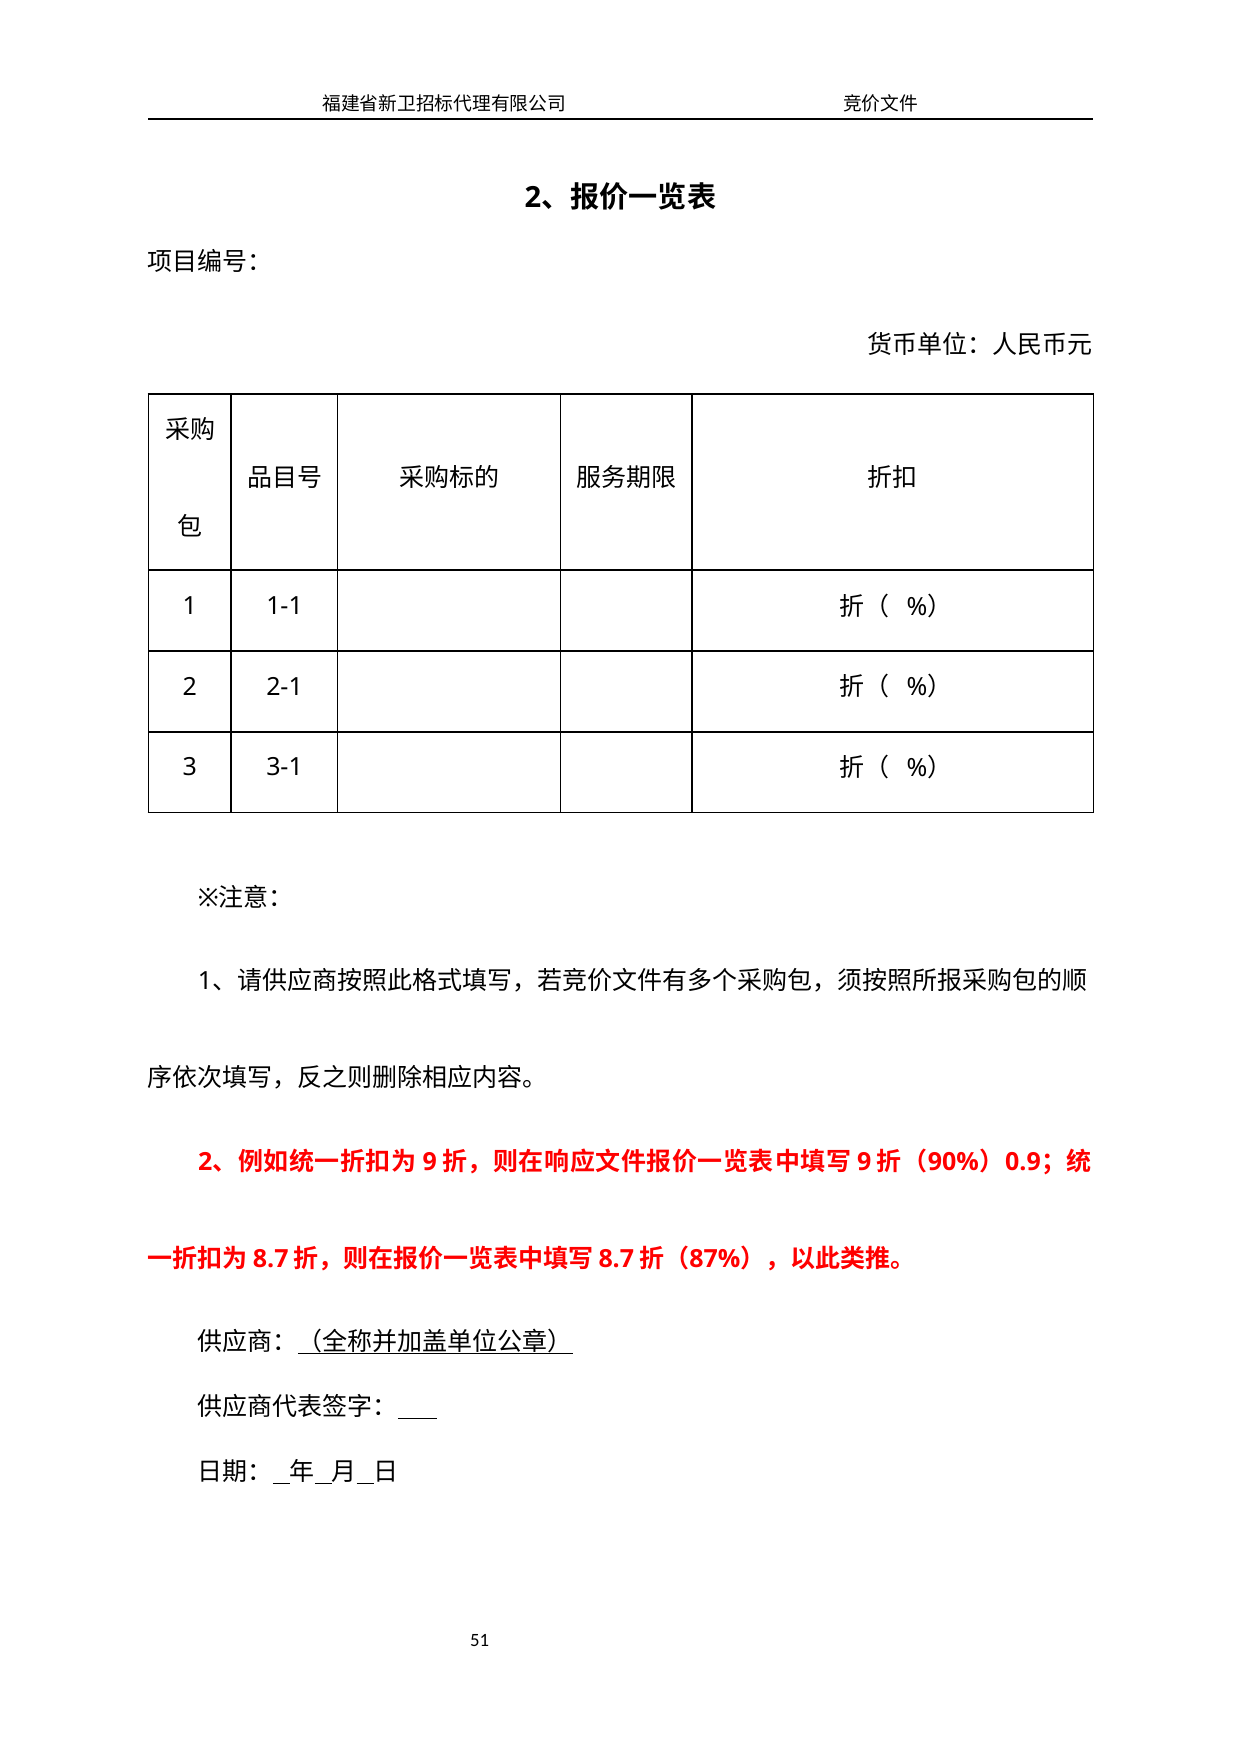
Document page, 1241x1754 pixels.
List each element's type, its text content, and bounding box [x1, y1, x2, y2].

table_header 服务期限 [561, 395, 691, 569]
text 货币单位：人民币元 [148, 310, 1093, 375]
text 2、报价一览表 [148, 162, 1093, 227]
table_cell [561, 733, 691, 812]
table_header 折扣 [693, 395, 1093, 569]
text 1、请供应商按照此格式填写，若竞价文件有多个采购包，须按照所报采购包的顺序依次填写，反之则删除相应内容。 [148, 946, 1093, 1108]
text ※注意： [148, 863, 1093, 928]
text 日期： 年 月 日 [148, 1437, 1093, 1551]
table_cell 2-1 [232, 652, 337, 731]
text 供应商：（全称并加盖单位公章） [148, 1307, 1093, 1372]
table_cell [561, 571, 691, 650]
table_header 采购标的 [338, 395, 560, 569]
text 2、例如统一折扣为9折，则在响应文件报价一览表中填写9折（90%）0.9；统一折扣为8.7折，则在报价一览表中填写8.7折（87%），以此类推。 [148, 1127, 1093, 1289]
table_cell 折（ %） [693, 733, 1093, 812]
table_cell [338, 571, 560, 650]
table_cell 3-1 [232, 733, 337, 812]
text 项目编号： [148, 227, 1093, 292]
table_cell 1-1 [232, 571, 337, 650]
table_header 品目号 [232, 395, 337, 569]
table_cell 3 [149, 733, 230, 812]
table_cell 折（ %） [693, 571, 1093, 650]
table_cell [338, 733, 560, 812]
table_cell 2 [149, 652, 230, 731]
table_cell 1 [149, 571, 230, 650]
table_cell [338, 652, 560, 731]
text 供应商代表签字： [148, 1372, 1093, 1437]
table_header 采购包 [149, 395, 230, 569]
table_cell 折（ %） [693, 652, 1093, 731]
table_cell [561, 652, 691, 731]
